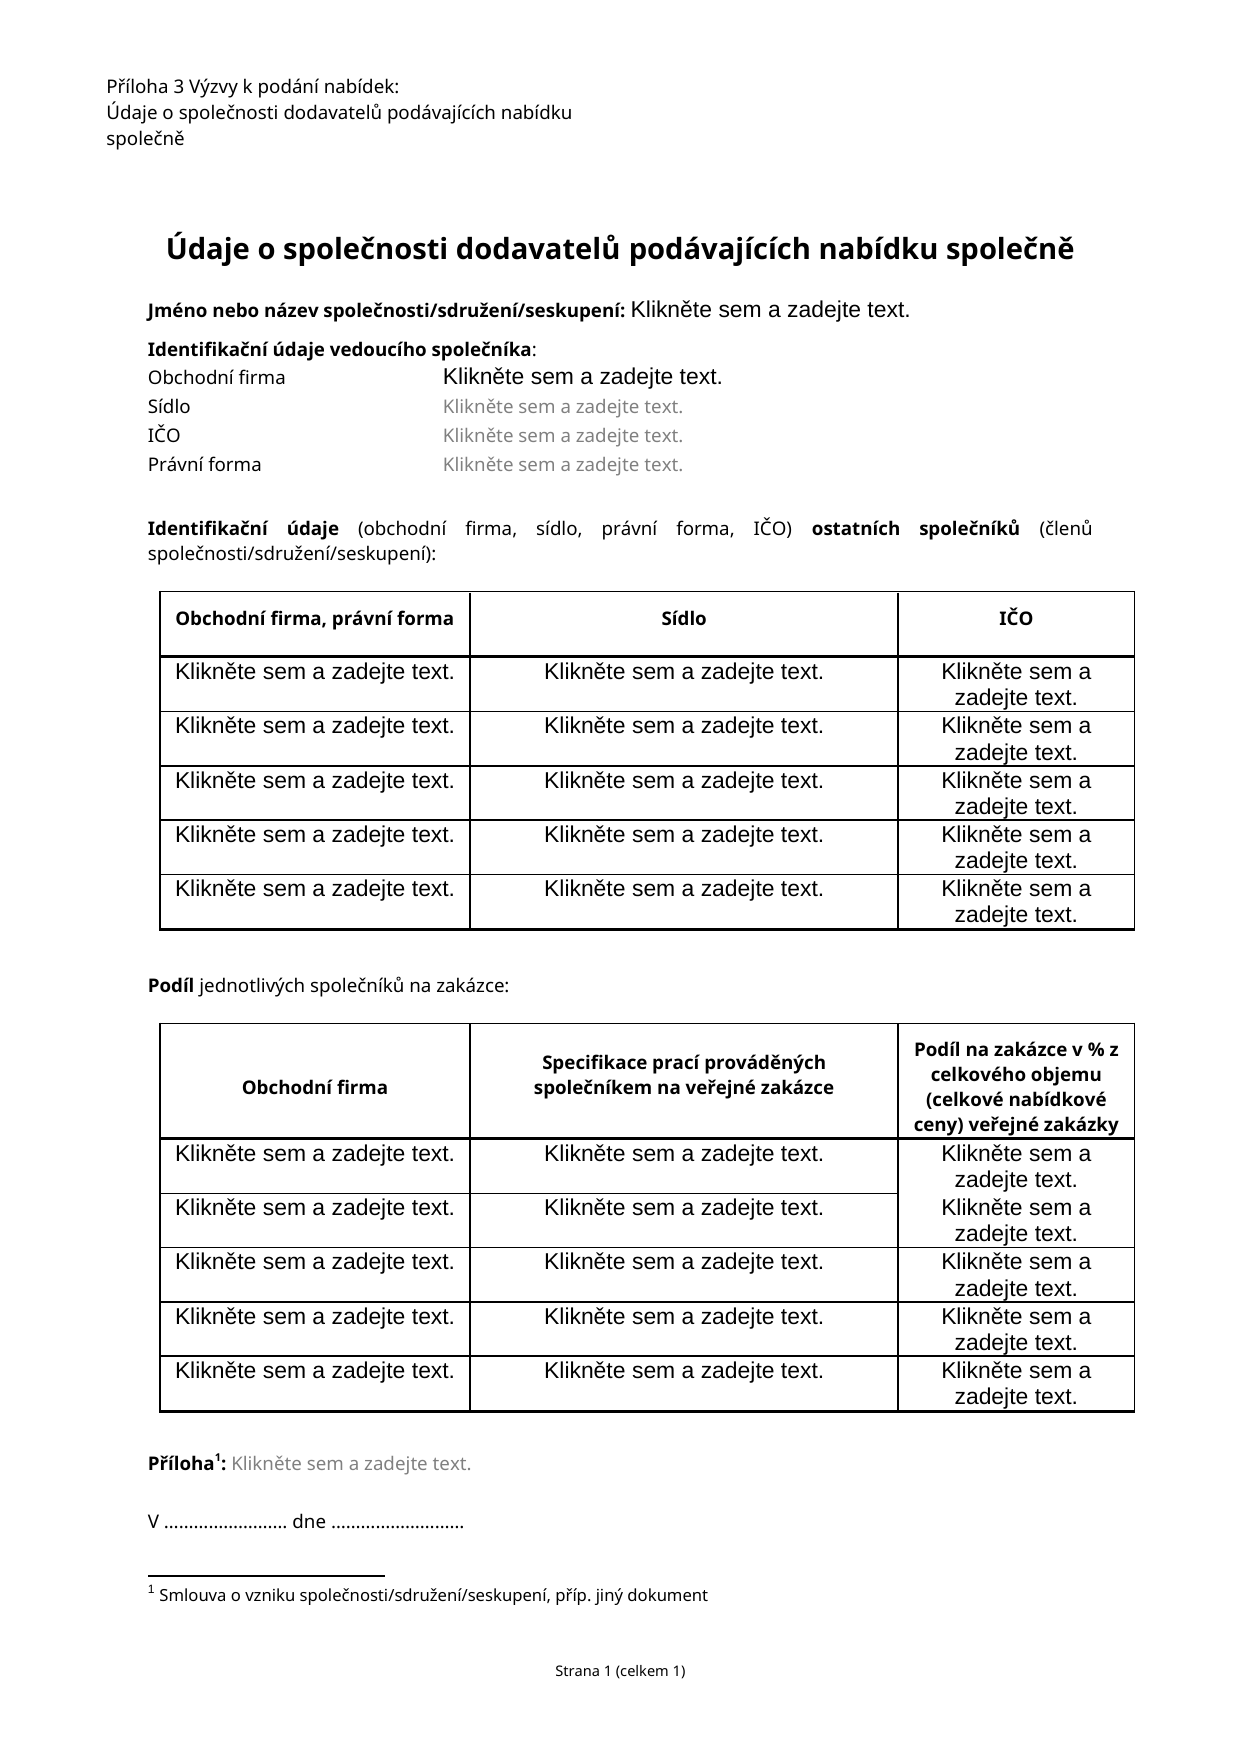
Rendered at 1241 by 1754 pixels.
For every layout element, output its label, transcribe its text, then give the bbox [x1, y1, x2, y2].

table_header Obchodní firma [161, 1024, 469, 1137]
text Obchodní firma [148, 361, 1093, 390]
text Jméno nebo název společnosti/sdružení/seskupení: [148, 293, 1093, 324]
text Příloha: [148, 1450, 1093, 1475]
table_header Specifikace prací prováděných společníkem na veřejné zakázce [471, 1024, 897, 1137]
text Právní forma [148, 448, 1093, 477]
table_header Obchodní firma, právní forma [161, 592, 470, 655]
text IČO [148, 419, 1093, 448]
table_header IČO [899, 592, 1134, 655]
table_header Podíl na zakázce v % z celkového objemu (celkové nabídkové ceny) veřejné zakázky [899, 1024, 1134, 1137]
text Identifikační údaje vedoucího společníka: [148, 336, 1093, 361]
text V ………………….… dne ……………………… [148, 1504, 1092, 1533]
title Údaje o společnosti dodavatelů podávajících nabídku společně [148, 228, 1093, 268]
text Podíl jednotlivých společníků na zakázce: [148, 973, 1093, 1023]
text Sídlo [148, 390, 1093, 419]
text Identifikační údaje (obchodní firma, sídlo, právní forma, IČO) ostatních společníků (členů společnosti/sdružení/seskupení): [148, 515, 1093, 565]
table_header Sídlo [471, 592, 898, 655]
